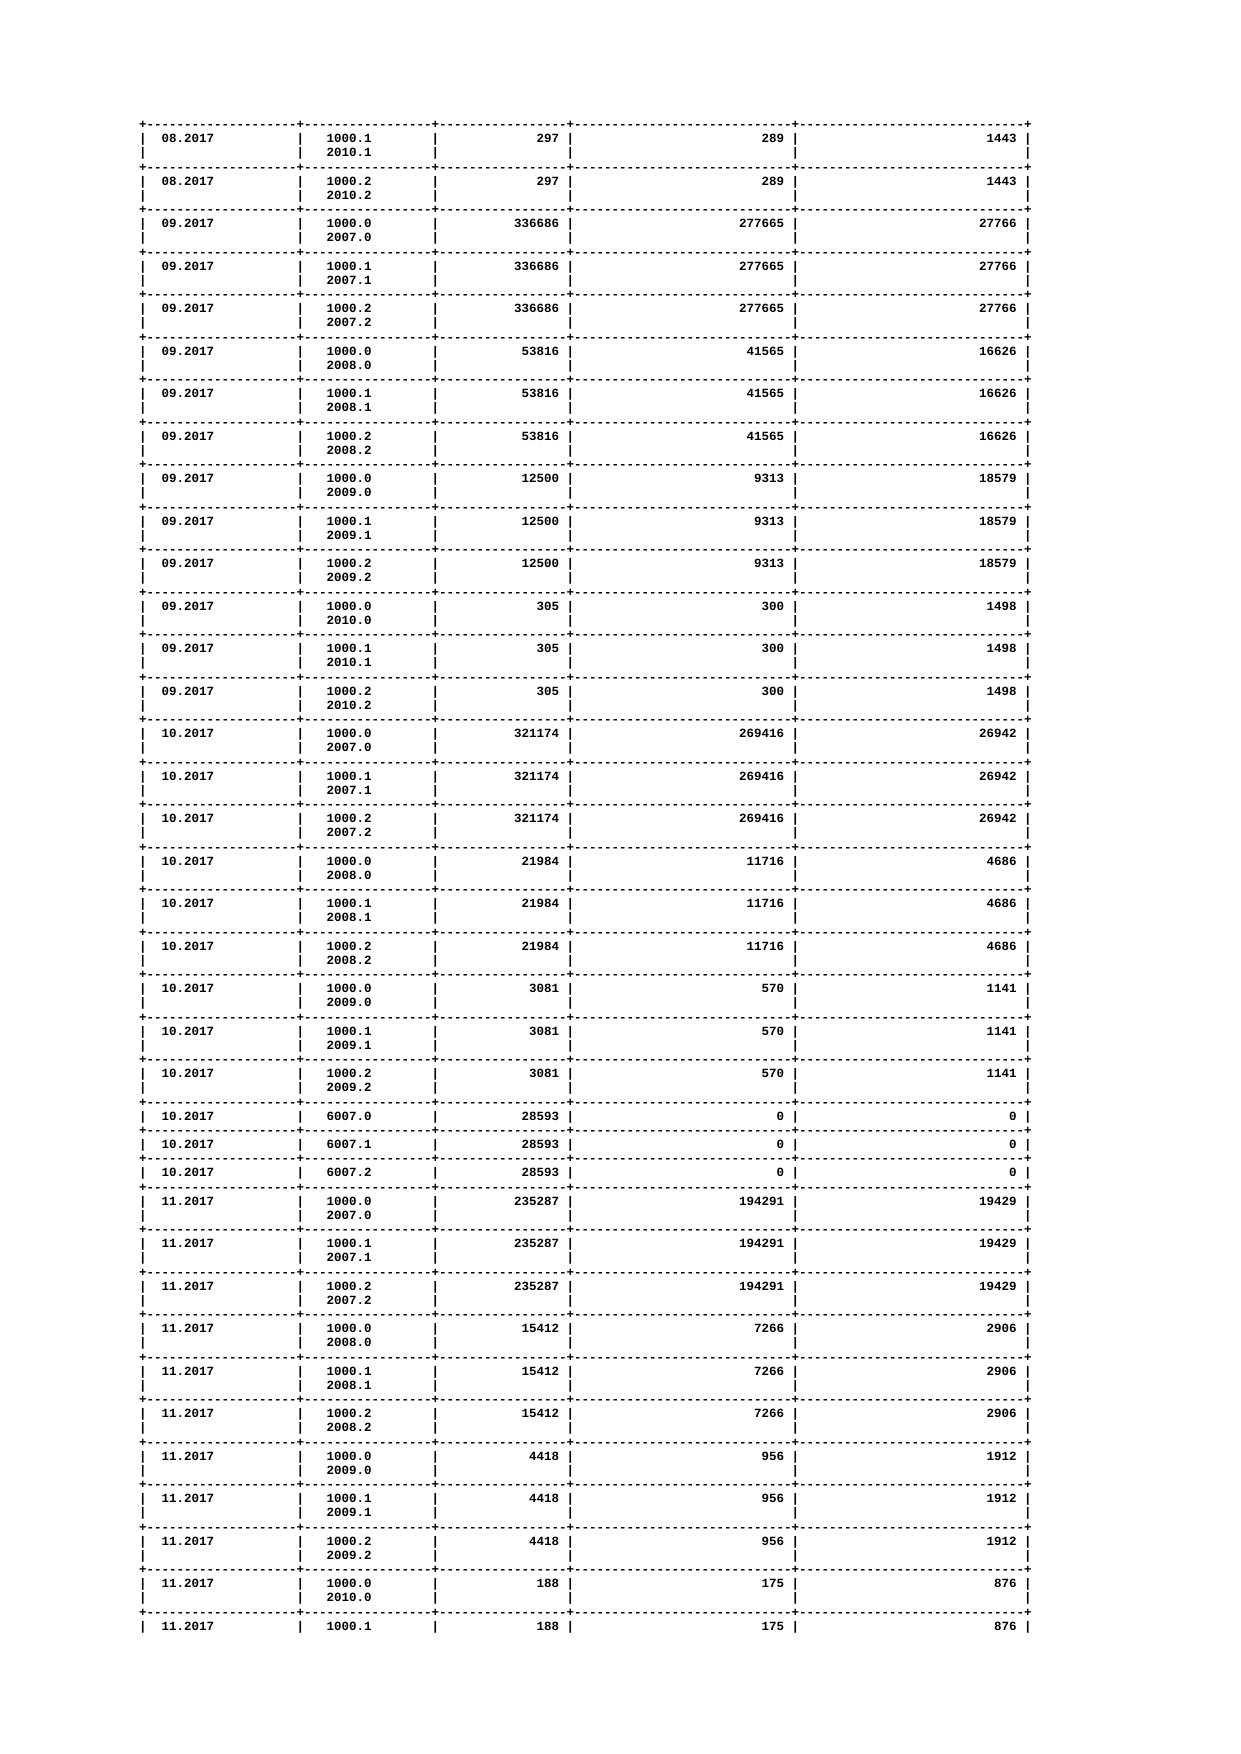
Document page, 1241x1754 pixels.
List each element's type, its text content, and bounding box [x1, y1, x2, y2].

text +--------------------+-----------------+-----------------+-----------------------------+------------------------------+ [139, 1223, 1101, 1237]
text | | 2007.1 | | | | [139, 1251, 1101, 1266]
text | | 2009.2 | | | | [139, 571, 1101, 586]
text +--------------------+-----------------+-----------------+-----------------------------+------------------------------+ [139, 1308, 1101, 1322]
text +--------------------+-----------------+-----------------+-----------------------------+------------------------------+ [139, 671, 1101, 685]
text | | 2008.1 | | | | [139, 911, 1101, 926]
text | | 2008.0 | | | | [139, 1336, 1101, 1351]
text | | 2007.0 | | | | [139, 741, 1101, 756]
text | 10.2017 | 1000.0 | 321174 | 269416 | 26942 | [139, 727, 1101, 741]
text +--------------------+-----------------+-----------------+-----------------------------+------------------------------+ [139, 416, 1101, 430]
text | 10.2017 | 6007.2 | 28593 | 0 | 0 | [139, 1166, 1101, 1181]
text | 09.2017 | 1000.1 | 336686 | 277665 | 27766 | [139, 260, 1101, 274]
text | | 2007.1 | | | | [139, 784, 1101, 798]
text +--------------------+-----------------+-----------------+-----------------------------+------------------------------+ [139, 586, 1101, 600]
text | | 2009.2 | | | | [139, 1549, 1101, 1563]
text | | 2007.2 | | | | [139, 1294, 1101, 1308]
text +--------------------+-----------------+-----------------+-----------------------------+------------------------------+ [139, 331, 1101, 345]
text | 10.2017 | 1000.2 | 21984 | 11716 | 4686 | [139, 940, 1101, 954]
text | | 2010.1 | | | | [139, 146, 1101, 161]
text +--------------------+-----------------+-----------------+-----------------------------+------------------------------+ [139, 501, 1101, 515]
text | 11.2017 | 1000.2 | 4418 | 956 | 1912 | [139, 1535, 1101, 1549]
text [139, 118, 1101, 132]
text | | 2008.2 | | | | [139, 444, 1101, 458]
text +--------------------+-----------------+-----------------+-----------------------------+------------------------------+ [139, 1436, 1101, 1450]
text | 10.2017 | 1000.1 | 3081 | 570 | 1141 | [139, 1025, 1101, 1039]
text | 11.2017 | 1000.1 | 235287 | 194291 | 19429 | [139, 1237, 1101, 1251]
text +--------------------+-----------------+-----------------+-----------------------------+------------------------------+ [139, 883, 1101, 897]
text | | 2008.2 | | | | [139, 1421, 1101, 1436]
text | 09.2017 | 1000.2 | 305 | 300 | 1498 | [139, 685, 1101, 699]
text | | 2009.1 | | | | [139, 1039, 1101, 1053]
text +--------------------+-----------------+-----------------+-----------------------------+------------------------------+ [139, 798, 1101, 812]
text | | 2010.0 | | | | [139, 614, 1101, 628]
text | | 2008.0 | | | | [139, 359, 1101, 373]
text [139, 1606, 1101, 1620]
text +--------------------+-----------------+-----------------+-----------------------------+------------------------------+ [139, 1351, 1101, 1365]
text | 11.2017 | 1000.2 | 235287 | 194291 | 19429 | [139, 1280, 1101, 1294]
text +--------------------+-----------------+-----------------+-----------------------------+------------------------------+ [139, 968, 1101, 982]
text +--------------------+-----------------+-----------------+-----------------------------+------------------------------+ [139, 288, 1101, 302]
text | 09.2017 | 1000.0 | 305 | 300 | 1498 | [139, 600, 1101, 614]
text | 11.2017 | 1000.0 | 15412 | 7266 | 2906 | [139, 1322, 1101, 1336]
text +--------------------+-----------------+-----------------+-----------------------------+------------------------------+ [139, 1152, 1101, 1166]
text +--------------------+-----------------+-----------------+-----------------------------+------------------------------+ [139, 926, 1101, 940]
text | 09.2017 | 1000.2 | 12500 | 9313 | 18579 | [139, 557, 1101, 571]
text | | 2009.0 | | | | [139, 486, 1101, 501]
text | | 2008.2 | | | | [139, 954, 1101, 968]
text +--------------------+-----------------+-----------------+-----------------------------+------------------------------+ [139, 628, 1101, 642]
text | 09.2017 | 1000.0 | 12500 | 9313 | 18579 | [139, 472, 1101, 486]
text +--------------------+-----------------+-----------------+-----------------------------+------------------------------+ [139, 841, 1101, 855]
text | 10.2017 | 1000.1 | 321174 | 269416 | 26942 | [139, 770, 1101, 784]
text | 09.2017 | 1000.1 | 305 | 300 | 1498 | [139, 642, 1101, 656]
text | | 2010.0 | | | | [139, 1591, 1101, 1606]
text | 10.2017 | 1000.2 | 321174 | 269416 | 26942 | [139, 812, 1101, 826]
text +--------------------+-----------------+-----------------+-----------------------------+------------------------------+ [139, 713, 1101, 727]
text | | 2009.0 | | | | [139, 1464, 1101, 1478]
text | | 2009.0 | | | | [139, 996, 1101, 1011]
text | 08.2017 | 1000.1 | 297 | 289 | 1443 | [139, 132, 1101, 146]
text +--------------------+-----------------+-----------------+-----------------------------+------------------------------+ [139, 1053, 1101, 1067]
text | 11.2017 | 1000.0 | 188 | 175 | 876 | [139, 1577, 1101, 1591]
text | | 2010.2 | | | | [139, 699, 1101, 713]
text | | 2007.2 | | | | [139, 826, 1101, 841]
text +--------------------+-----------------+-----------------+-----------------------------+------------------------------+ [139, 756, 1101, 770]
text | 09.2017 | 1000.2 | 336686 | 277665 | 27766 | [139, 302, 1101, 316]
text +--------------------+-----------------+-----------------+-----------------------------+------------------------------+ [139, 1266, 1101, 1280]
text +--------------------+-----------------+-----------------+-----------------------------+------------------------------+ [139, 543, 1101, 557]
text | | 2010.2 | | | | [139, 189, 1101, 203]
text | 11.2017 | 1000.0 | 235287 | 194291 | 19429 | [139, 1195, 1101, 1209]
text | | 2007.1 | | | | [139, 274, 1101, 288]
text | | 2007.0 | | | | [139, 1209, 1101, 1223]
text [139, 161, 1101, 175]
text +--------------------+-----------------+-----------------+-----------------------------+------------------------------+ [139, 1124, 1101, 1138]
text +--------------------+-----------------+-----------------+-----------------------------+------------------------------+ [139, 1521, 1101, 1535]
text | | 2007.2 | | | | [139, 316, 1101, 331]
text +--------------------+-----------------+-----------------+-----------------------------+------------------------------+ [139, 1011, 1101, 1025]
text | 10.2017 | 1000.2 | 3081 | 570 | 1141 | [139, 1067, 1101, 1081]
text +--------------------+-----------------+-----------------+-----------------------------+------------------------------+ [139, 373, 1101, 387]
text +--------------------+-----------------+-----------------+-----------------------------+------------------------------+ [139, 1096, 1101, 1110]
text | 11.2017 | 1000.1 | 15412 | 7266 | 2906 | [139, 1365, 1101, 1379]
text | | 2009.2 | | | | [139, 1081, 1101, 1096]
text | 11.2017 | 1000.1 | 4418 | 956 | 1912 | [139, 1492, 1101, 1506]
text | 11.2017 | 1000.1 | 188 | 175 | 876 | [139, 1620, 1101, 1634]
text | | 2008.1 | | | | [139, 1379, 1101, 1393]
text | | 2010.1 | | | | [139, 656, 1101, 671]
text | 10.2017 | 1000.0 | 3081 | 570 | 1141 | [139, 982, 1101, 996]
text | 09.2017 | 1000.0 | 336686 | 277665 | 27766 | [139, 217, 1101, 231]
text +--------------------+-----------------+-----------------+-----------------------------+------------------------------+ [139, 203, 1101, 217]
text | | 2007.0 | | | | [139, 231, 1101, 246]
text +--------------------+-----------------+-----------------+-----------------------------+------------------------------+ [139, 458, 1101, 472]
text | 11.2017 | 1000.2 | 15412 | 7266 | 2906 | [139, 1407, 1101, 1421]
text +--------------------+-----------------+-----------------+-----------------------------+------------------------------+ [139, 246, 1101, 260]
text | 09.2017 | 1000.1 | 12500 | 9313 | 18579 | [139, 515, 1101, 529]
text | 09.2017 | 1000.1 | 53816 | 41565 | 16626 | [139, 387, 1101, 401]
text | 10.2017 | 6007.1 | 28593 | 0 | 0 | [139, 1138, 1101, 1152]
text | | 2009.1 | | | | [139, 529, 1101, 543]
text | 10.2017 | 6007.0 | 28593 | 0 | 0 | [139, 1110, 1101, 1124]
text +--------------------+-----------------+-----------------+-----------------------------+------------------------------+ [139, 1563, 1101, 1577]
text | 10.2017 | 1000.0 | 21984 | 11716 | 4686 | [139, 855, 1101, 869]
text | 09.2017 | 1000.2 | 53816 | 41565 | 16626 | [139, 430, 1101, 444]
text | | 2008.0 | | | | [139, 869, 1101, 883]
text | 10.2017 | 1000.1 | 21984 | 11716 | 4686 | [139, 897, 1101, 911]
text +--------------------+-----------------+-----------------+-----------------------------+------------------------------+ [139, 1181, 1101, 1195]
text | | 2008.1 | | | | [139, 401, 1101, 416]
text | 11.2017 | 1000.0 | 4418 | 956 | 1912 | [139, 1450, 1101, 1464]
text | 09.2017 | 1000.0 | 53816 | 41565 | 16626 | [139, 345, 1101, 359]
text | | 2009.1 | | | | [139, 1506, 1101, 1521]
text +--------------------+-----------------+-----------------+-----------------------------+------------------------------+ [139, 1393, 1101, 1407]
text +--------------------+-----------------+-----------------+-----------------------------+------------------------------+ [139, 1478, 1101, 1492]
text | 08.2017 | 1000.2 | 297 | 289 | 1443 | [139, 175, 1101, 189]
